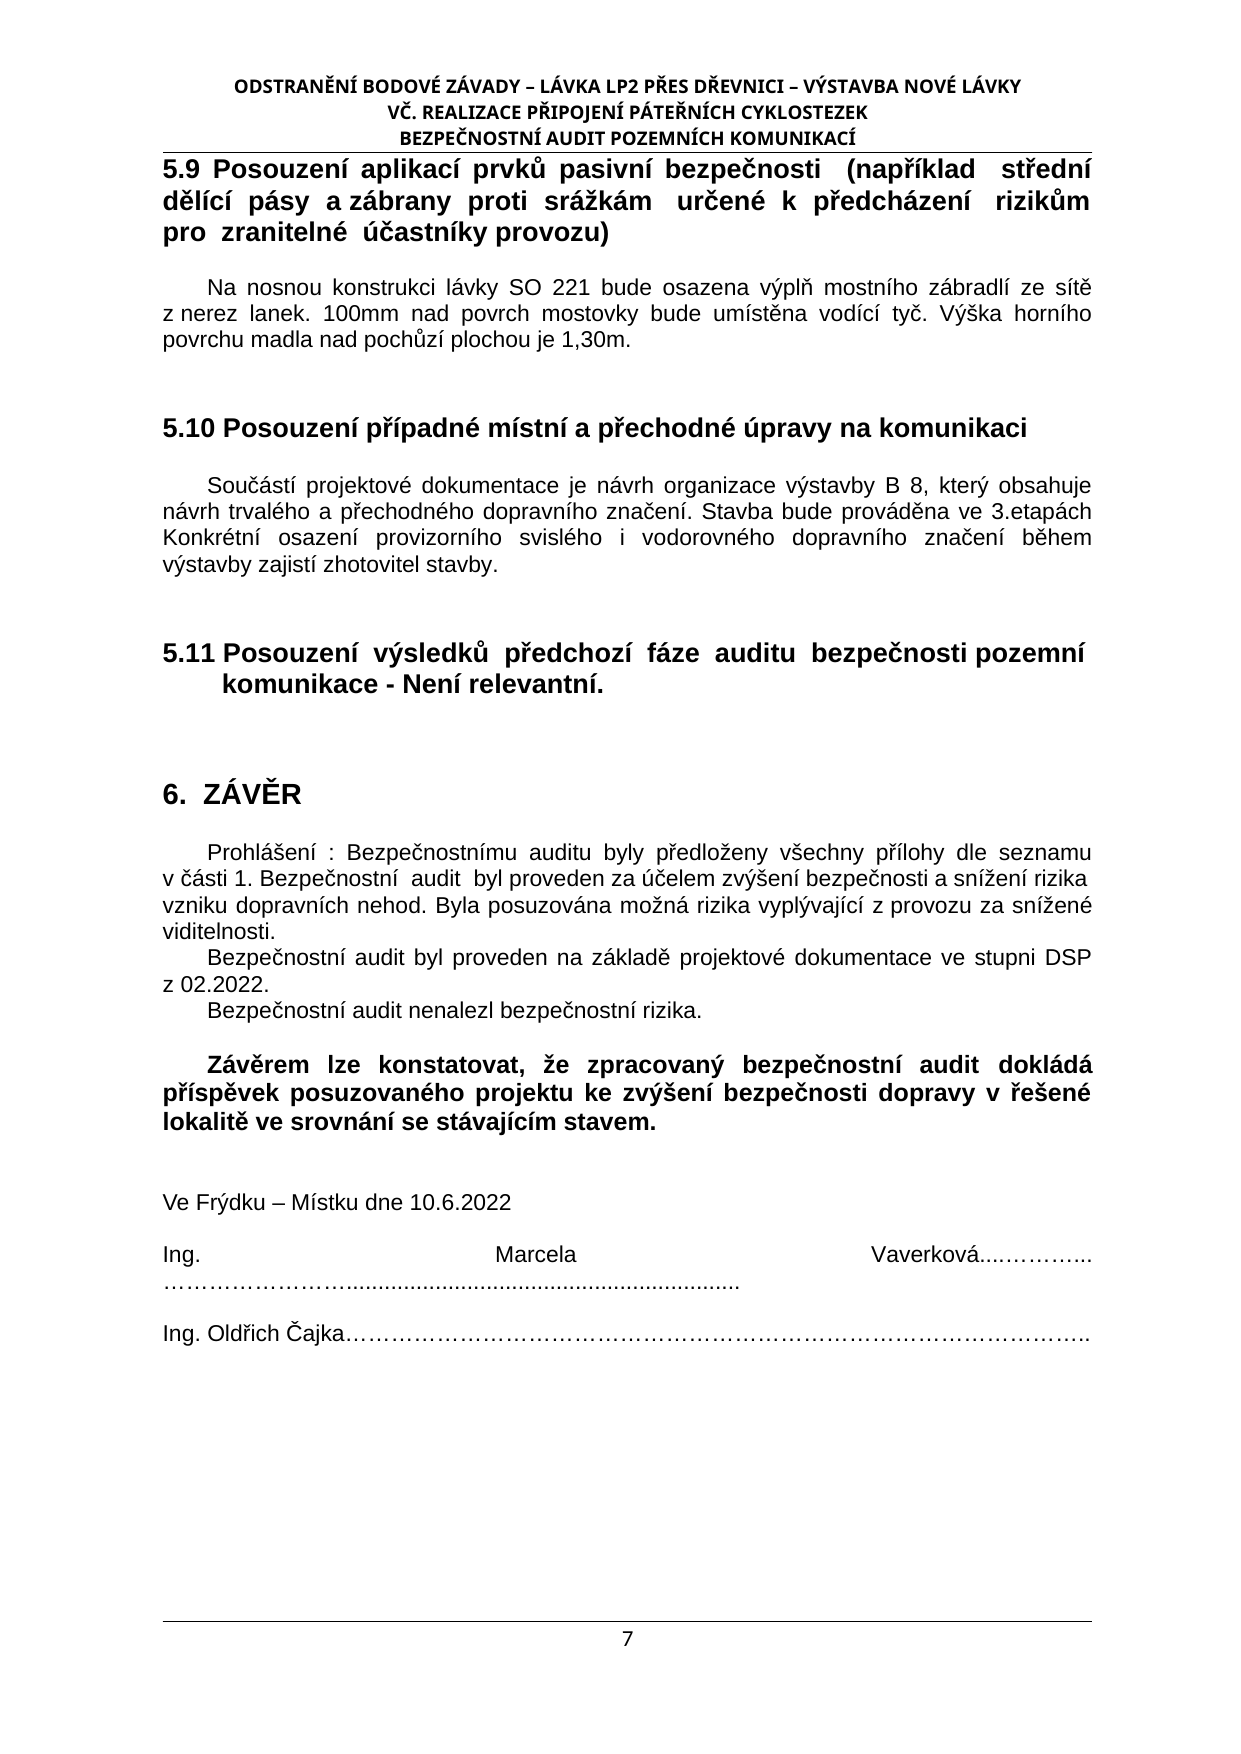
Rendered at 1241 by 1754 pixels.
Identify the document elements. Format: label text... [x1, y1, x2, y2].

text Ve Frýdku – Místku dne 10.6.2022 [162, 1189, 1092, 1215]
subtitle 5.11 Posouzení výsledků předchozí fáze auditu bezpečnosti pozemní komunikace - Není relevantní. [162, 637, 1092, 699]
text vzniku dopravních nehod. Byla posuzována možná rizika vyplývající z provozu za snížené viditelnosti. [162, 892, 1092, 944]
list Závěrem lze konstatovat, že zpracovaný bezpečnostní audit dokládá příspěvek posuzovaného projektu ke zvýšení bezpečnosti dopravy v řešené lokalitě ve srovnání se stávajícím stavem. [162, 1050, 1092, 1136]
subtitle 5.10 Posouzení případné místní a přechodné úpravy na komunikaci [162, 412, 1092, 444]
text Ing. Oldřich Čajka…………………………………………………………………………………….. [162, 1320, 1092, 1347]
text Součástí projektové dokumentace je návrh organizace výstavby B 8, který obsahuje návrh trvalého a přechodného dopravního značení. Stavba bude prováděna ve 3.etapách Konkrétní osazení provizorního svislého i vodorovného dopravního značení během výstavby zajistí zhotovitel stavby. [162, 472, 1092, 577]
text Ing. Marcela Vaverková....………...…………………….............................................................. [162, 1241, 1092, 1294]
text Na nosnou konstrukci lávky SO 221 bude osazena výplň mostního zábradlí ze sítě z nerez lanek. 100mm nad povrch mostovky bude umístěna vodící tyč. Výška horního povrchu madla nad pochůzí plochou je 1,30m. [162, 274, 1092, 353]
subtitle 6. ZÁVĚR [162, 777, 1092, 811]
text Prohlášení : Bezpečnostnímu auditu byly předloženy všechny přílohy dle seznamu v části 1. Bezpečnostní audit byl proveden za účelem zvýšení bezpečnosti a snížení rizika [162, 839, 1092, 892]
subtitle 5.9 Posouzení aplikací prvků pasivní bezpečnosti (například střední dělící pásy a zábrany proti srážkám určené k předcházení rizikům pro zranitelné účastníky provozu) [162, 153, 1092, 247]
text Bezpečnostní audit byl proveden na základě projektové dokumentace ve stupni DSP z 02.2022. [162, 944, 1092, 997]
text Bezpečnostní audit nenalezl bezpečnostní rizika. [162, 997, 1092, 1023]
